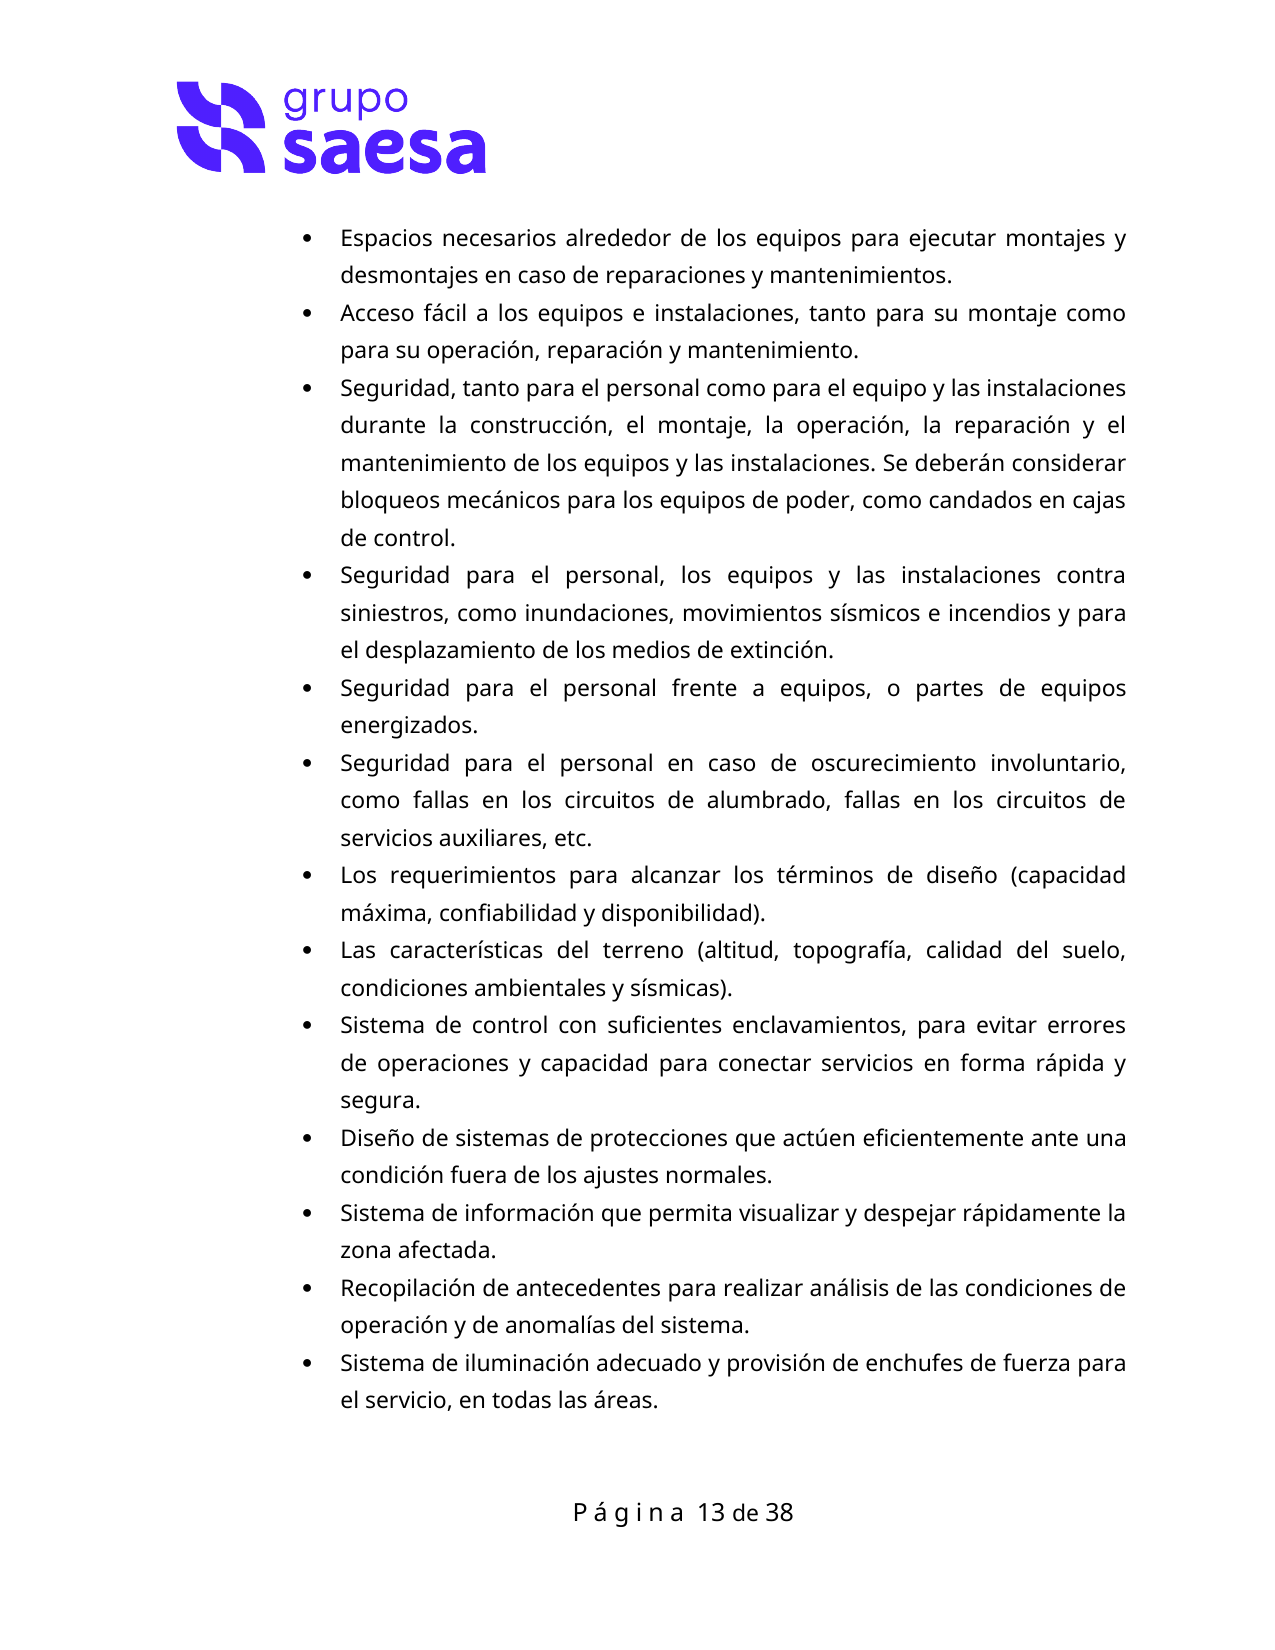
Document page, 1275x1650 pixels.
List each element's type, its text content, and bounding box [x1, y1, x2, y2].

list Sistema de control con suficientes enclavamientos, para evitar errores de operaciones y capacidad para conectar servicios en forma rápida y segura. [303, 1009, 1127, 1115]
list Seguridad para el personal, los equipos y las instalaciones contra siniestros, como inundaciones, movimientos sísmicos e incendios y para el desplazamiento de los medios de extinción. [303, 559, 1127, 665]
list Sistema de iluminación adecuado y provisión de enchufes de fuerza para el servicio, en todas las áreas. [303, 1346, 1127, 1415]
list Las características del terreno (altitud, topografía, calidad del suelo, condiciones ambientales y sísmicas). [303, 934, 1127, 1003]
list Diseño de sistemas de protecciones que actúen eficientemente ante una condición fuera de los ajustes normales. [303, 1121, 1127, 1190]
list Acceso fácil a los equipos e instalaciones, tanto para su montaje como para su operación, reparación y mantenimiento. [303, 296, 1127, 365]
list Espacios necesarios alrededor de los equipos para ejecutar montajes y desmontajes en caso de reparaciones y mantenimientos. [303, 221, 1127, 290]
list Recopilación de antecedentes para realizar análisis de las condiciones de operación y de anomalías del sistema. [303, 1271, 1127, 1340]
list Seguridad para el personal en caso de oscurecimiento involuntario, como fallas en los circuitos de alumbrado, fallas en los circuitos de servicios auxiliares, etc. [303, 746, 1127, 853]
list Sistema de información que permita visualizar y despejar rápidamente la zona afectada. [303, 1196, 1127, 1265]
list Los requerimientos para alcanzar los términos de diseño (capacidad máxima, confiabilidad y disponibilidad). [303, 859, 1127, 928]
list Seguridad, tanto para el personal como para el equipo y las instalaciones durante la construcción, el montaje, la operación, la reparación y el mantenimiento de los equipos y las instalaciones. Se deberán considerar bloqueos mecánicos para los equipos de poder, como candados en cajas de control. [303, 371, 1127, 553]
list Seguridad para el personal frente a equipos, o partes de equipos energizados. [303, 671, 1127, 740]
